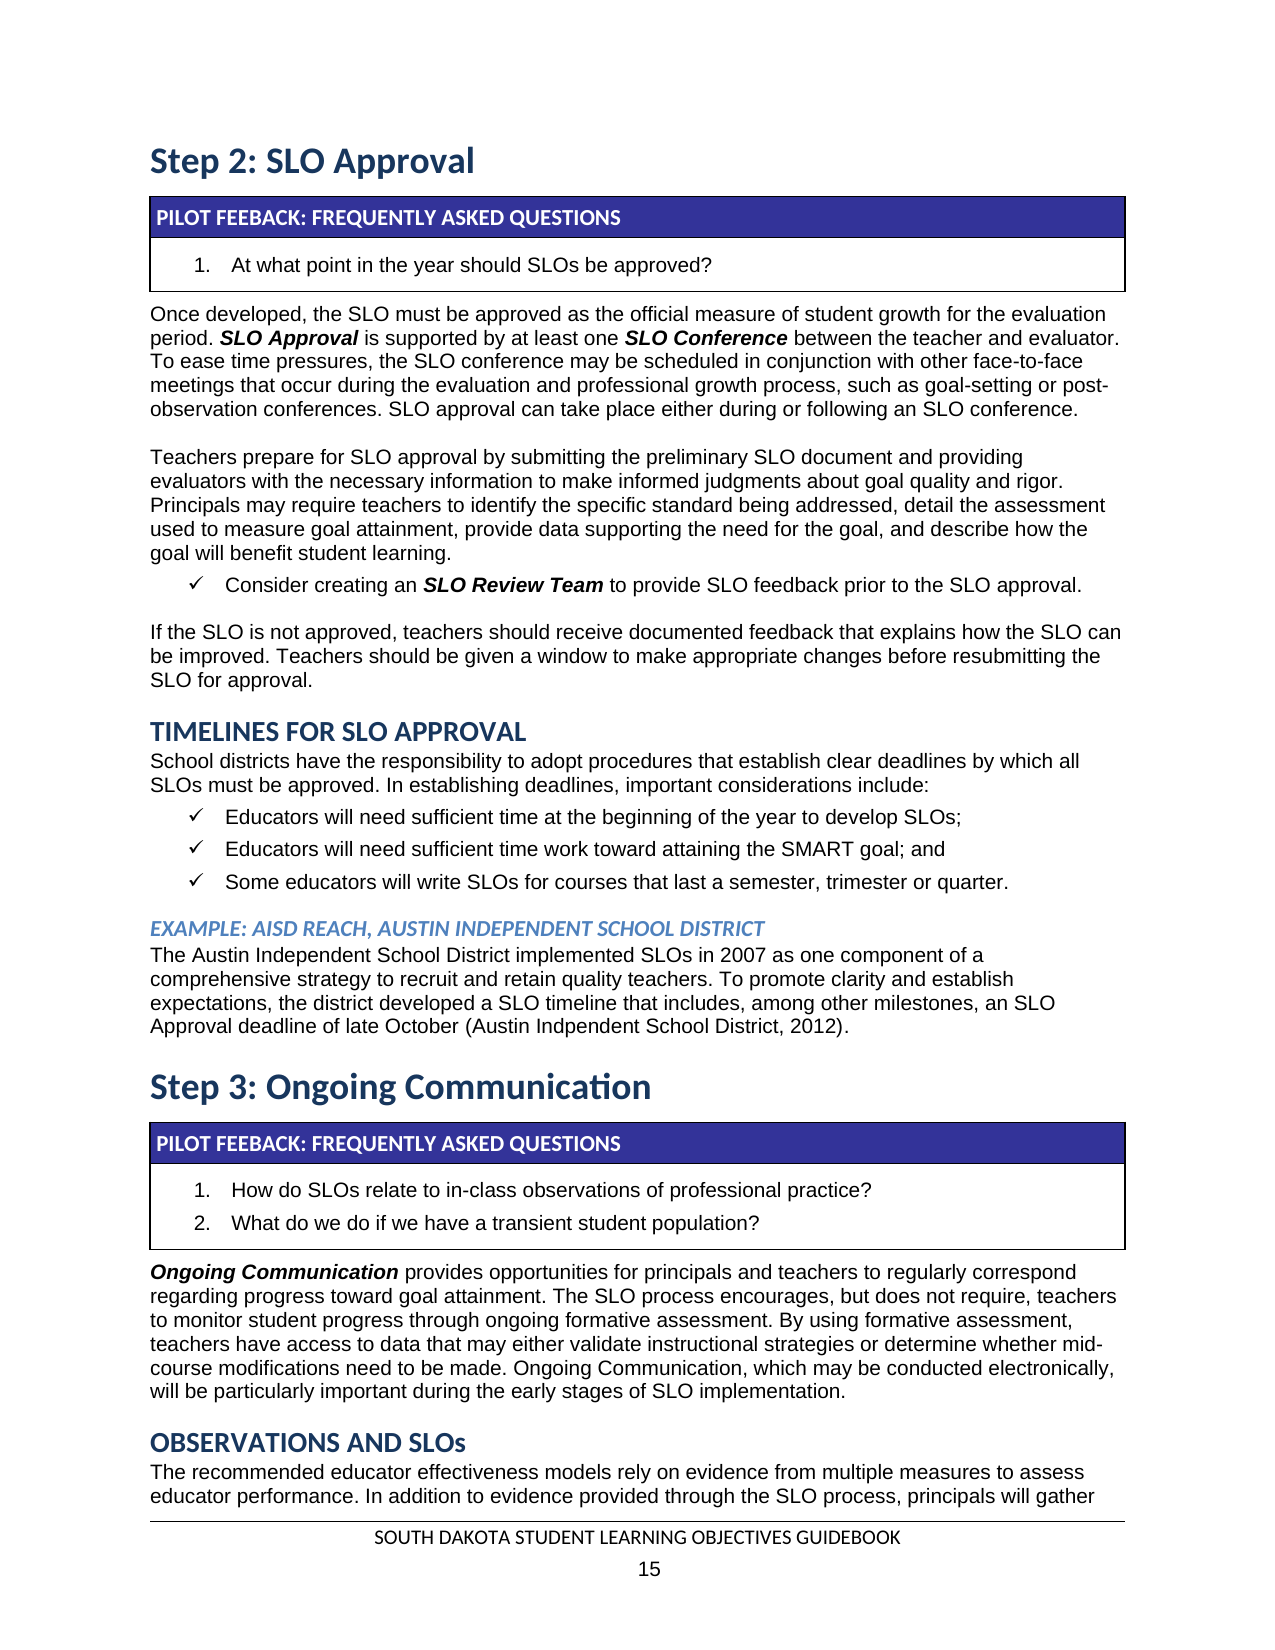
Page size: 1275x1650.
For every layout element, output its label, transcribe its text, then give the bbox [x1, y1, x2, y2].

subtitle Step 2: SLO Approval [150, 137, 1125, 183]
text Once developed, the SLO must be approved as the official measure of student growth for the evaluation period. SLO Approval is supported by at least one SLO Conference between the teacher and evaluator. To ease time pressures, the SLO conference may be scheduled in conjunction with other face-to-face meetings that occur during the evaluation and professional growth process, such as goal-setting or post-observation conferences. SLO approval can take place either during or following an SLO conference. [150, 301, 1125, 421]
table_header PILOT FEEBACK: FREQUENTLY ASKED QUESTIONS [151, 197, 1124, 237]
text Ongoing Communication provides opportunities for principals and teachers to regularly correspond regarding progress toward goal attainment. The SLO process encourages, but does not require, teachers to monitor student progress through ongoing formative assessment. By using formative assessment, teachers have access to data that may either validate instructional strategies or determine whether mid-course modifications need to be made. Ongoing Communication, which may be conducted electronically, will be particularly important during the early stages of SLO implementation. [150, 1259, 1125, 1403]
subtitle EXAMPLE: AISD REACH, AUSTIN INDEPENDENT SCHOOL DISTRICT [150, 914, 1125, 942]
list Educators will need sufficient time work toward attaining the SMART goal; and [187, 837, 1125, 861]
table_header PILOT FEEBACK: FREQUENTLY ASKED QUESTIONS [151, 1123, 1124, 1163]
list Consider creating an SLO Review Team to provide SLO feedback prior to the SLO approval. [187, 573, 1125, 597]
text Teachers prepare for SLO approval by submitting the preliminary SLO document and providing evaluators with the necessary information to make informed judgments about goal quality and rigor. Principals may require teachers to identify the specific standard being addressed, detail the assessment used to measure goal attainment, provide data supporting the need for the goal, and describe how the goal will benefit student learning. [150, 445, 1125, 565]
text If the SLO is not approved, teachers should receive documented feedback that explains how the SLO can be improved. Teachers should be given a window to make appropriate changes before resubmitting the SLO for approval. [150, 620, 1125, 692]
table_cell How do SLOs relate to in-class observations of professional practice? What do we do if we have a transient student population? [151, 1164, 1124, 1249]
text School districts have the responsibility to adopt procedures that establish clear deadlines by which all SLOs must be approved. In establishing deadlines, important considerations include: [150, 748, 1125, 796]
list Educators will need sufficient time at the beginning of the year to develop SLOs; [187, 805, 1125, 829]
subtitle Step 3: Ongoing Communication [150, 1063, 1125, 1109]
list Some educators will write SLOs for courses that last a semester, trimester or quarter. [187, 869, 1125, 893]
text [150, 1460, 1125, 1508]
subtitle OBSERVATIONS AND SLOs [150, 1424, 1125, 1460]
text The Austin Independent School District implemented SLOs in 2007 as one component of a comprehensive strategy to recruit and retain quality teachers. To promote clarity and establish expectations, the district developed a SLO timeline that includes, among other milestones, an SLO Approval deadline of late October . [150, 942, 1125, 1038]
table_cell At what point in the year should SLOs be approved? [151, 238, 1124, 291]
subtitle TIMELINES FOR SLO APPROVAL [150, 713, 1125, 748]
